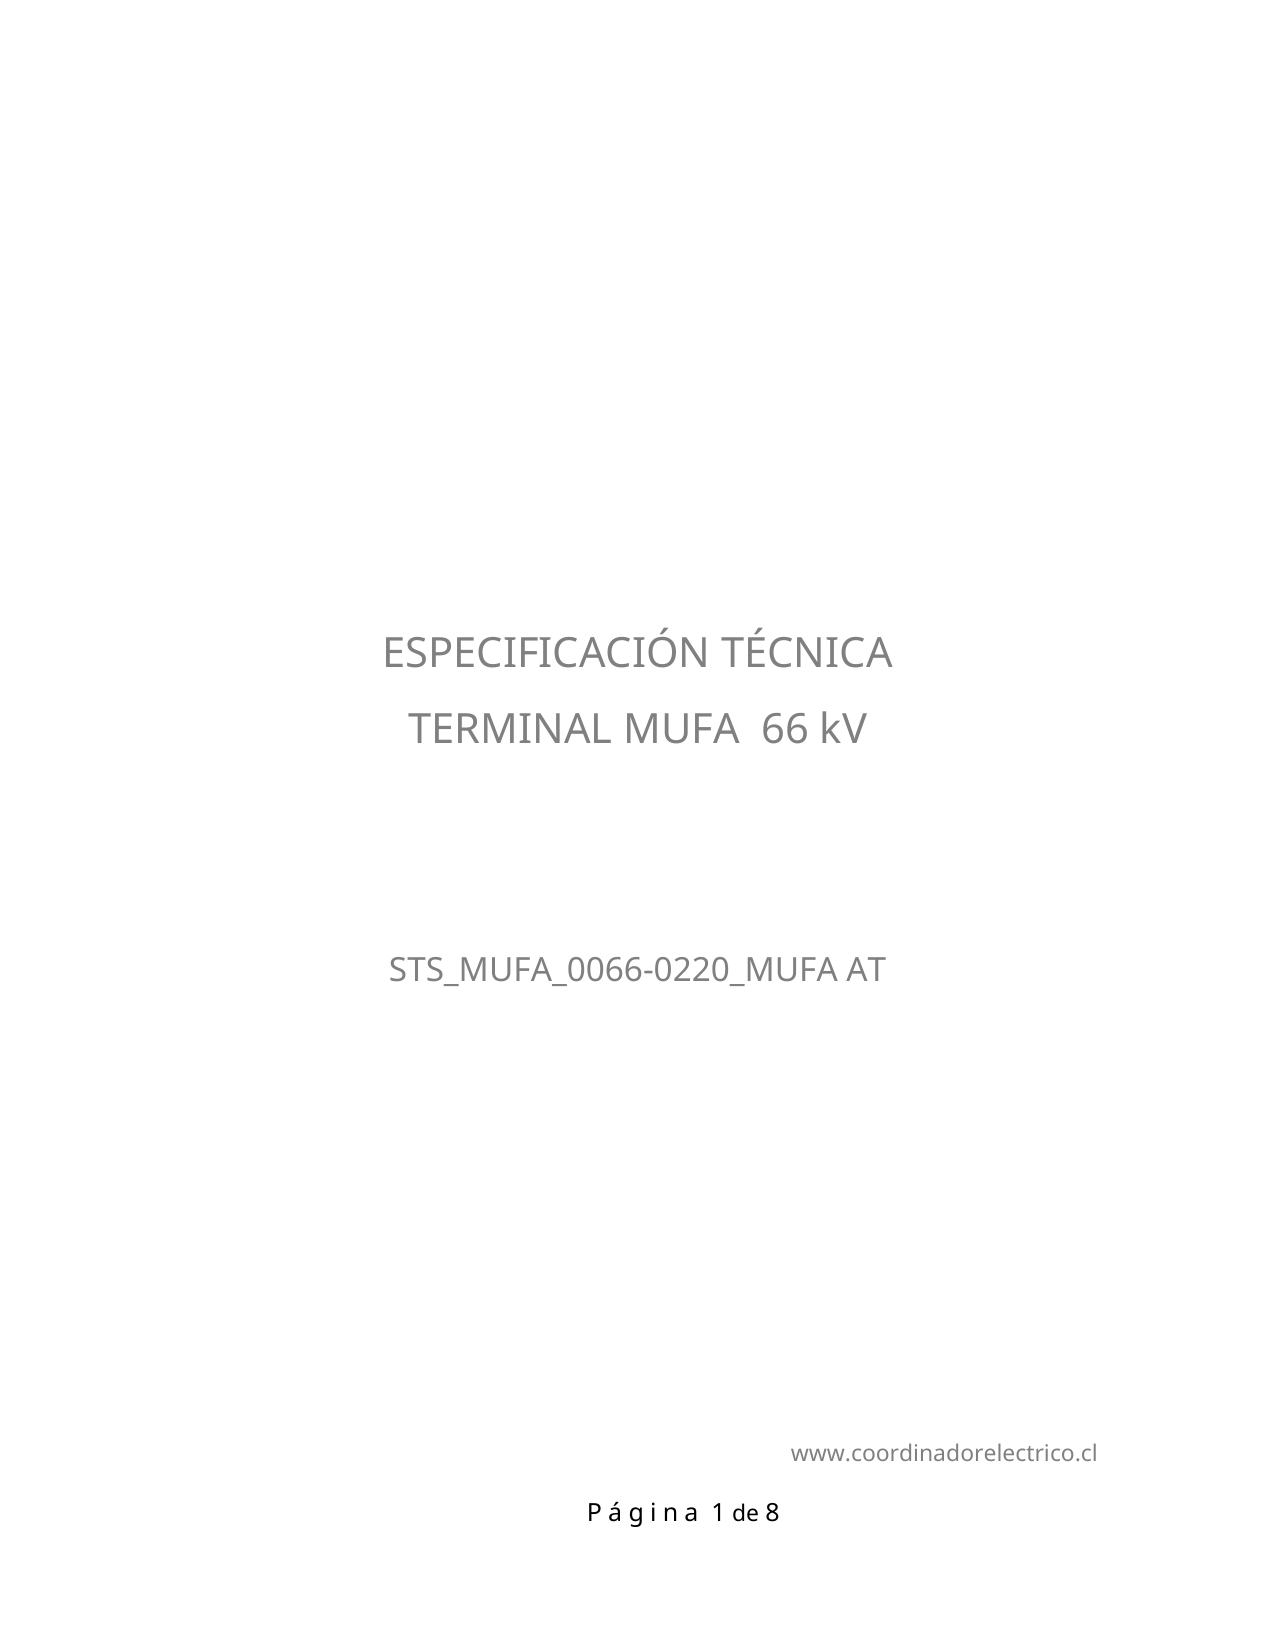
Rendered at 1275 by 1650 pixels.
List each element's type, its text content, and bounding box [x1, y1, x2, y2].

text ESPECIFICACIÓN TÉCNICA [177, 623, 1098, 679]
text TERMINAL MUFA 66 kV [177, 699, 1098, 755]
text www.coordinadorelectrico.cl [295, 1437, 1098, 1468]
text STS_MUFA_0066-0220_MUFA AT [177, 946, 1098, 991]
